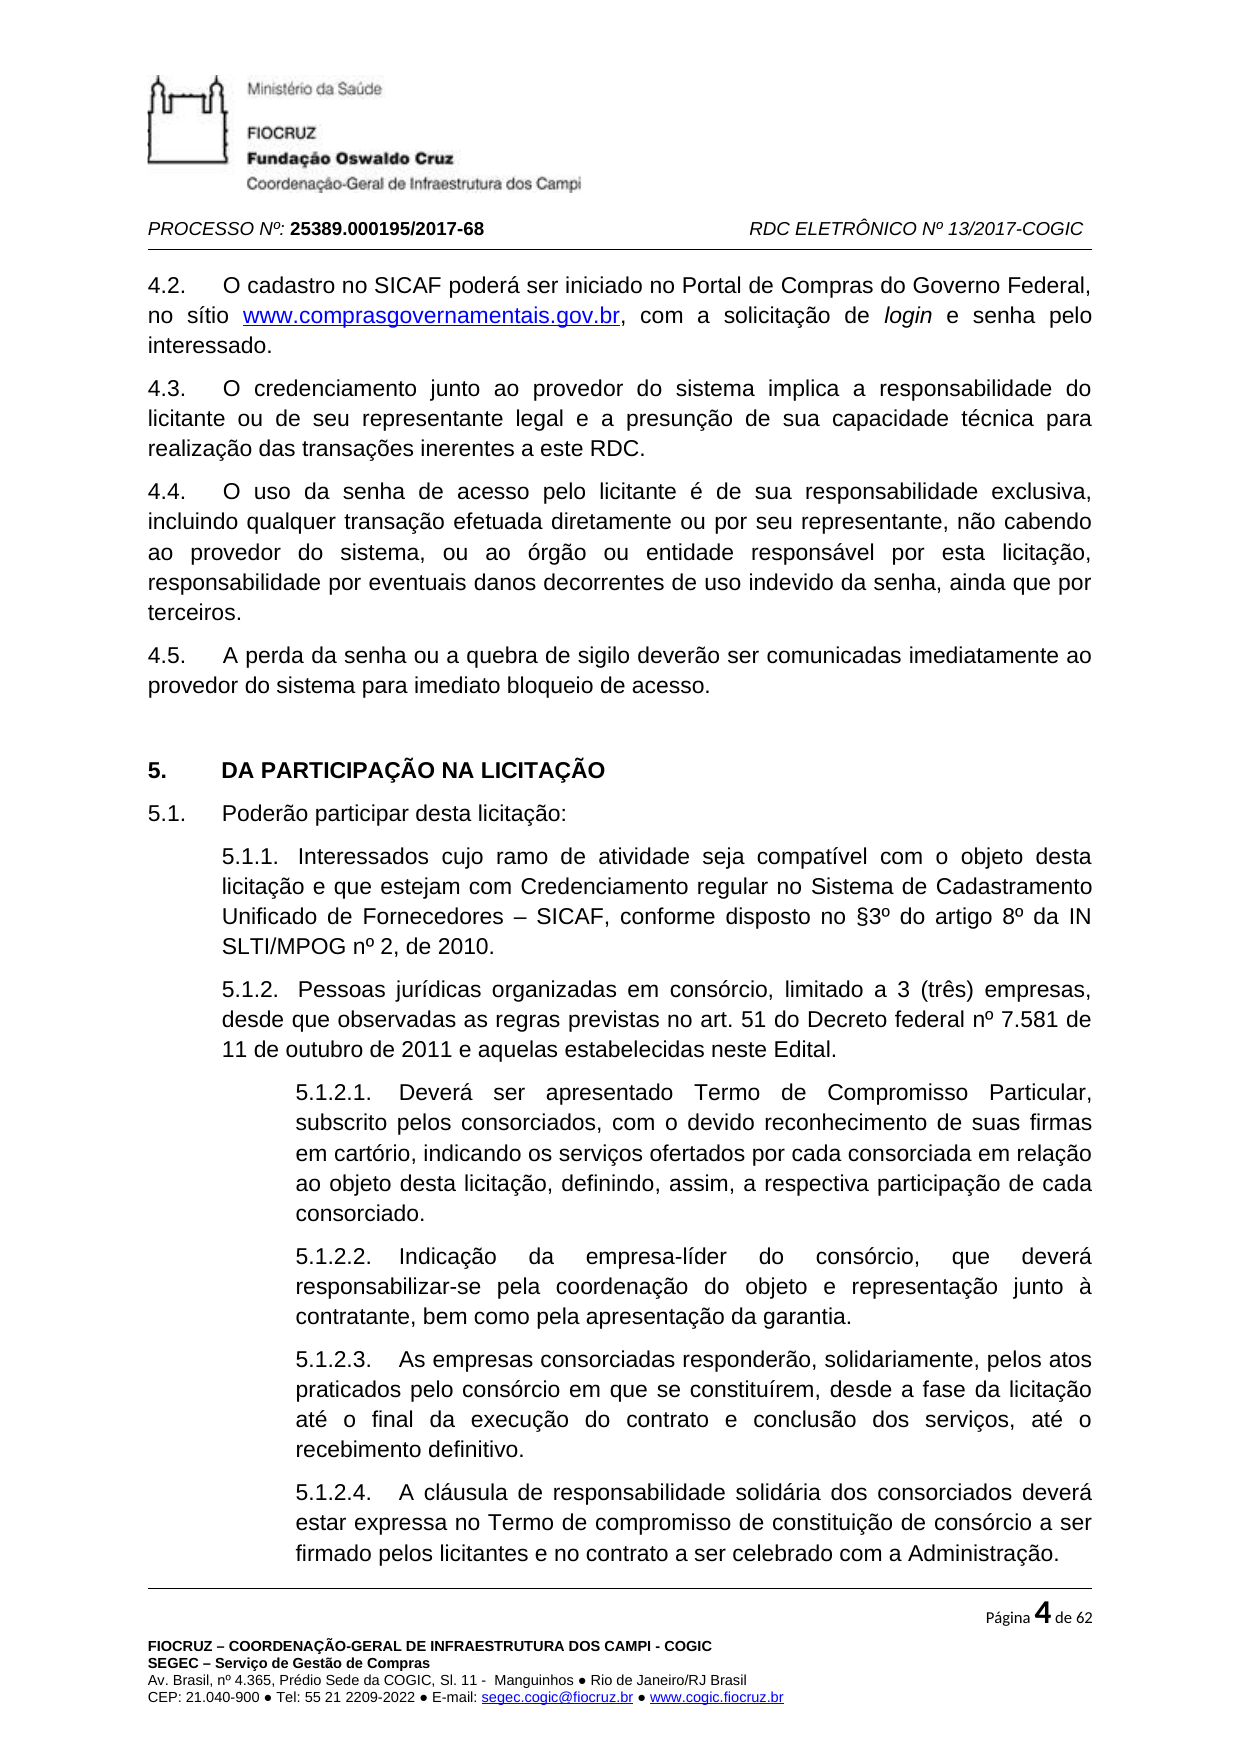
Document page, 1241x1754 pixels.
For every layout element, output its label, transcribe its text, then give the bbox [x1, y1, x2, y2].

list A cláusula de responsabilidade solidária dos consorciados deverá estar expressa no Termo de compromisso de constituição de consórcio a ser firmado pelos licitantes e no contrato a ser celebrado com a Administração. [295, 1479, 1092, 1566]
list O uso da senha de acesso pelo licitante é de sua responsabilidade exclusiva, incluindo qualquer transação efetuada diretamente ou por seu representante, não cabendo ao provedor do sistema, ou ao órgão ou entidade responsável por esta licitação, responsabilidade por eventuais danos decorrentes de uso indevido da senha, ainda que por terceiros. [148, 478, 1092, 625]
list O cadastro no SICAF poderá ser iniciado no Portal de Compras do Governo Federal, no sítio www.comprasgovernamentais.gov.br, com a solicitação de login e senha pelo interessado. [148, 272, 1092, 359]
list Pessoas jurídicas organizadas em consórcio, limitado a 3 (três) empresas, desde que observadas as regras previstas no art. 51 do Decreto federal nº 7.581 de 11 de outubro de 2011 e aquelas estabelecidas neste Edital. [222, 976, 1092, 1063]
list Deverá ser apresentado Termo de Compromisso Particular, subscrito pelos consorciados, com o devido reconhecimento de suas firmas em cartório, indicando os serviços ofertados por cada consorciada em relação ao objeto desta licitação, definindo, assim, a respectiva participação de cada consorciado. [295, 1079, 1092, 1226]
list A perda da senha ou a quebra de sigilo deverão ser comunicadas imediatamente ao provedor do sistema para imediato bloqueio de acesso. [148, 642, 1092, 698]
picture [147, 75, 582, 193]
list Indicação da empresa-líder do consórcio, que deverá responsabilizar-se pela coordenação do objeto e representação junto à contratante, bem como pela apresentação da garantia. [295, 1243, 1092, 1329]
list As empresas consorciadas responderão, solidariamente, pelos atos praticados pelo consórcio em que se constituírem, desde a fase da licitação até o final da execução do contrato e conclusão dos serviços, até o recebimento definitivo. [295, 1346, 1092, 1463]
list Poderão participar desta licitação: [148, 800, 1092, 826]
list O credenciamento junto ao provedor do sistema implica a responsabilidade do licitante ou de seu representante legal e a presunção de sua capacidade técnica para realização das transações inerentes a este RDC. [148, 375, 1092, 462]
list DA PARTICIPAÇÃO NA LICITAÇÃO [148, 757, 1092, 784]
list Interessados cujo ramo de atividade seja compatível com o objeto desta licitação e que estejam com Credenciamento regular no Sistema de Cadastramento Unificado de Fornecedores – SICAF, conforme disposto no §3º do artigo 8º da IN SLTI/MPOG nº 2, de 2010. [222, 843, 1092, 960]
